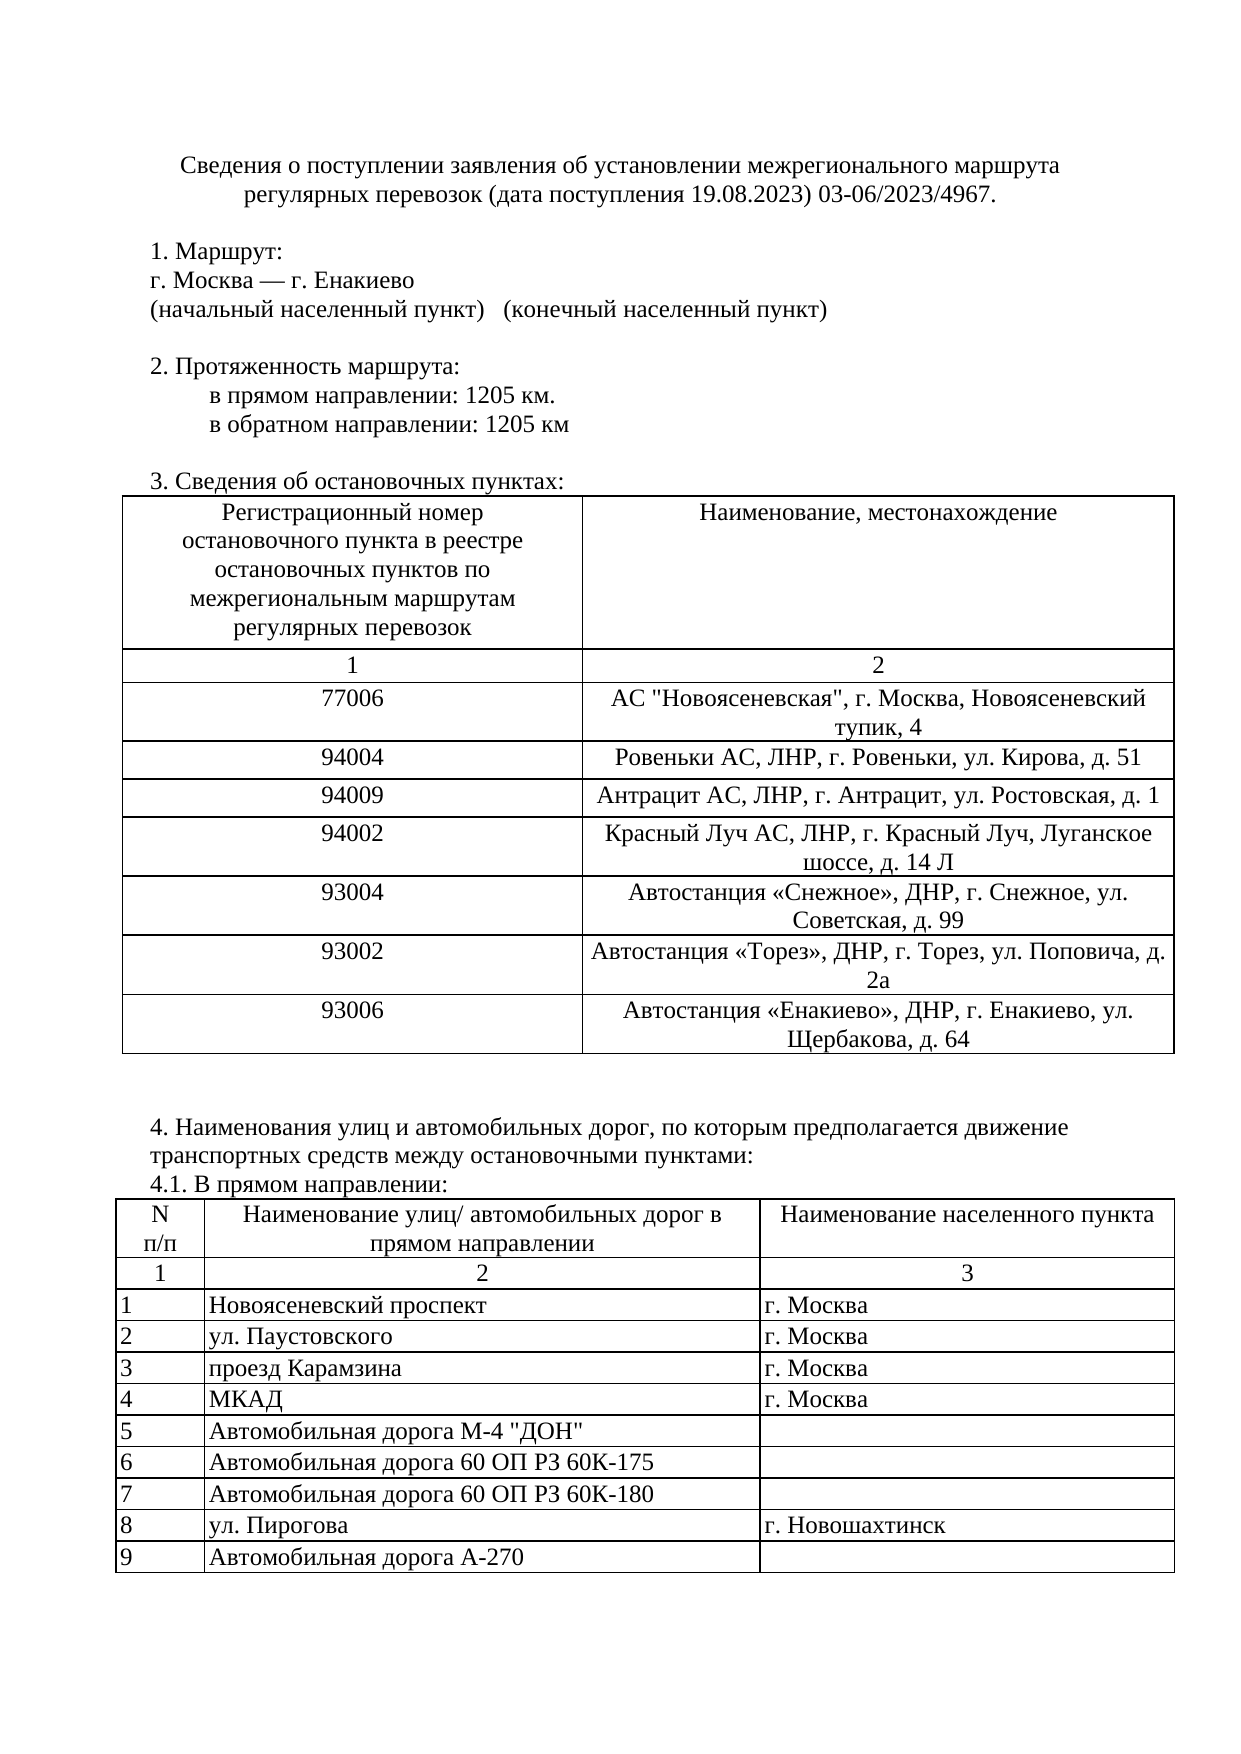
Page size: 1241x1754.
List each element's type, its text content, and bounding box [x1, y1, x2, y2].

table_cell 2 [205, 1258, 759, 1288]
table_cell 93004 [123, 877, 582, 934]
text Сведения о поступлении заявления об установлении межрегионального маршрута регулярных перевозок (дата поступления 19.08.2023) 03-06/2023/4967. [150, 150, 1090, 207]
table_cell г. Москва [761, 1321, 1174, 1351]
table_cell Автомобильная дорога М-4 "ДОН" [205, 1416, 759, 1446]
table_cell Автомобильная дорога 60 ОП РЗ 60К-175 [205, 1447, 759, 1477]
table_header Наименование населенного пункта [761, 1200, 1174, 1257]
table_cell [761, 1479, 1174, 1508]
text в обратном направлении: 1205 км [150, 409, 1090, 437]
table_cell 93006 [123, 995, 582, 1052]
table_cell 1 [117, 1290, 204, 1320]
table_cell Автомобильная дорога А-270 [205, 1542, 759, 1571]
table_cell 77006 [123, 683, 582, 740]
text г. Москва — г. Енакиево [150, 265, 1090, 294]
table_cell Антрацит АС, ЛНР, г. Антрацит, ул. Ростовская, д. 1 [583, 780, 1173, 816]
table_cell г. Москва [761, 1353, 1174, 1383]
table_cell [761, 1447, 1174, 1477]
table_cell ул. Паустовского [205, 1321, 759, 1351]
text в прямом направлении: 1205 км. [150, 380, 1090, 409]
table_cell Новоясеневский проспект [205, 1290, 759, 1320]
table_cell Автостанция «Торез», ДНР, г. Торез, ул. Поповича, д. 2а [583, 936, 1173, 993]
table_cell Ровеньки АС, ЛНР, г. Ровеньки, ул. Кирова, д. 51 [583, 742, 1173, 778]
table_cell 94009 [123, 780, 582, 816]
text 2. Протяженность маршрута: [150, 351, 1090, 380]
table_cell 3 [761, 1258, 1174, 1288]
text (начальный населенный пункт) (конечный населенный пункт) [150, 294, 1090, 322]
table_cell г. Новошахтинск [761, 1510, 1174, 1540]
table_cell [761, 1416, 1174, 1446]
text 4. Наименования улиц и автомобильных дорог, по которым предполагается движение транспортных средств между остановочными пунктами: [150, 1112, 1090, 1169]
table_header Наименование улиц/ автомобильных дорог в прямом направлении [205, 1200, 759, 1257]
table_cell Автомобильная дорога 60 ОП РЗ 60К-180 [205, 1479, 759, 1508]
table_cell 94002 [123, 818, 582, 875]
table_cell Автостанция «Снежное», ДНР, г. Снежное, ул. Советская, д. 99 [583, 877, 1173, 934]
table_header Наименование, местонахождение [583, 497, 1173, 648]
table_cell 8 [117, 1510, 204, 1540]
table_cell 1 [117, 1258, 204, 1288]
table_cell 93002 [123, 936, 582, 993]
table_cell 9 [117, 1542, 204, 1571]
table_cell Красный Луч АС, ЛНР, г. Красный Луч, Луганское шоссе, д. 14 Л [583, 818, 1173, 875]
table_header Регистрационный номер остановочного пункта в реестре остановочных пунктов по межрегиональным маршрутам регулярных перевозок [123, 497, 582, 648]
text 4.1. В прямом направлении: [150, 1169, 1090, 1198]
text 3. Сведения об остановочных пунктах: [150, 466, 1090, 495]
table_cell АС "Новоясеневская", г. Москва, Новоясеневский тупик, 4 [583, 683, 1173, 740]
table_cell г. Москва [761, 1290, 1174, 1320]
table_cell 1 [123, 650, 582, 681]
table_cell 2 [583, 650, 1173, 681]
table_cell Автостанция «Енакиево», ДНР, г. Енакиево, ул. Щербакова, д. 64 [583, 995, 1173, 1052]
table_cell проезд Карамзина [205, 1353, 759, 1383]
table_header N п/п [117, 1200, 204, 1257]
table_cell 6 [117, 1447, 204, 1477]
table_cell 4 [117, 1384, 204, 1414]
text 1. Маршрут: [150, 236, 1090, 265]
table_cell 94004 [123, 742, 582, 778]
table_cell 3 [117, 1353, 204, 1383]
table_cell МКАД [205, 1384, 759, 1414]
table_cell 5 [117, 1416, 204, 1446]
table_cell ул. Пирогова [205, 1510, 759, 1540]
table_cell [761, 1542, 1174, 1571]
table_cell г. Москва [761, 1384, 1174, 1414]
table_cell 2 [117, 1321, 204, 1351]
table_cell 7 [117, 1479, 204, 1508]
